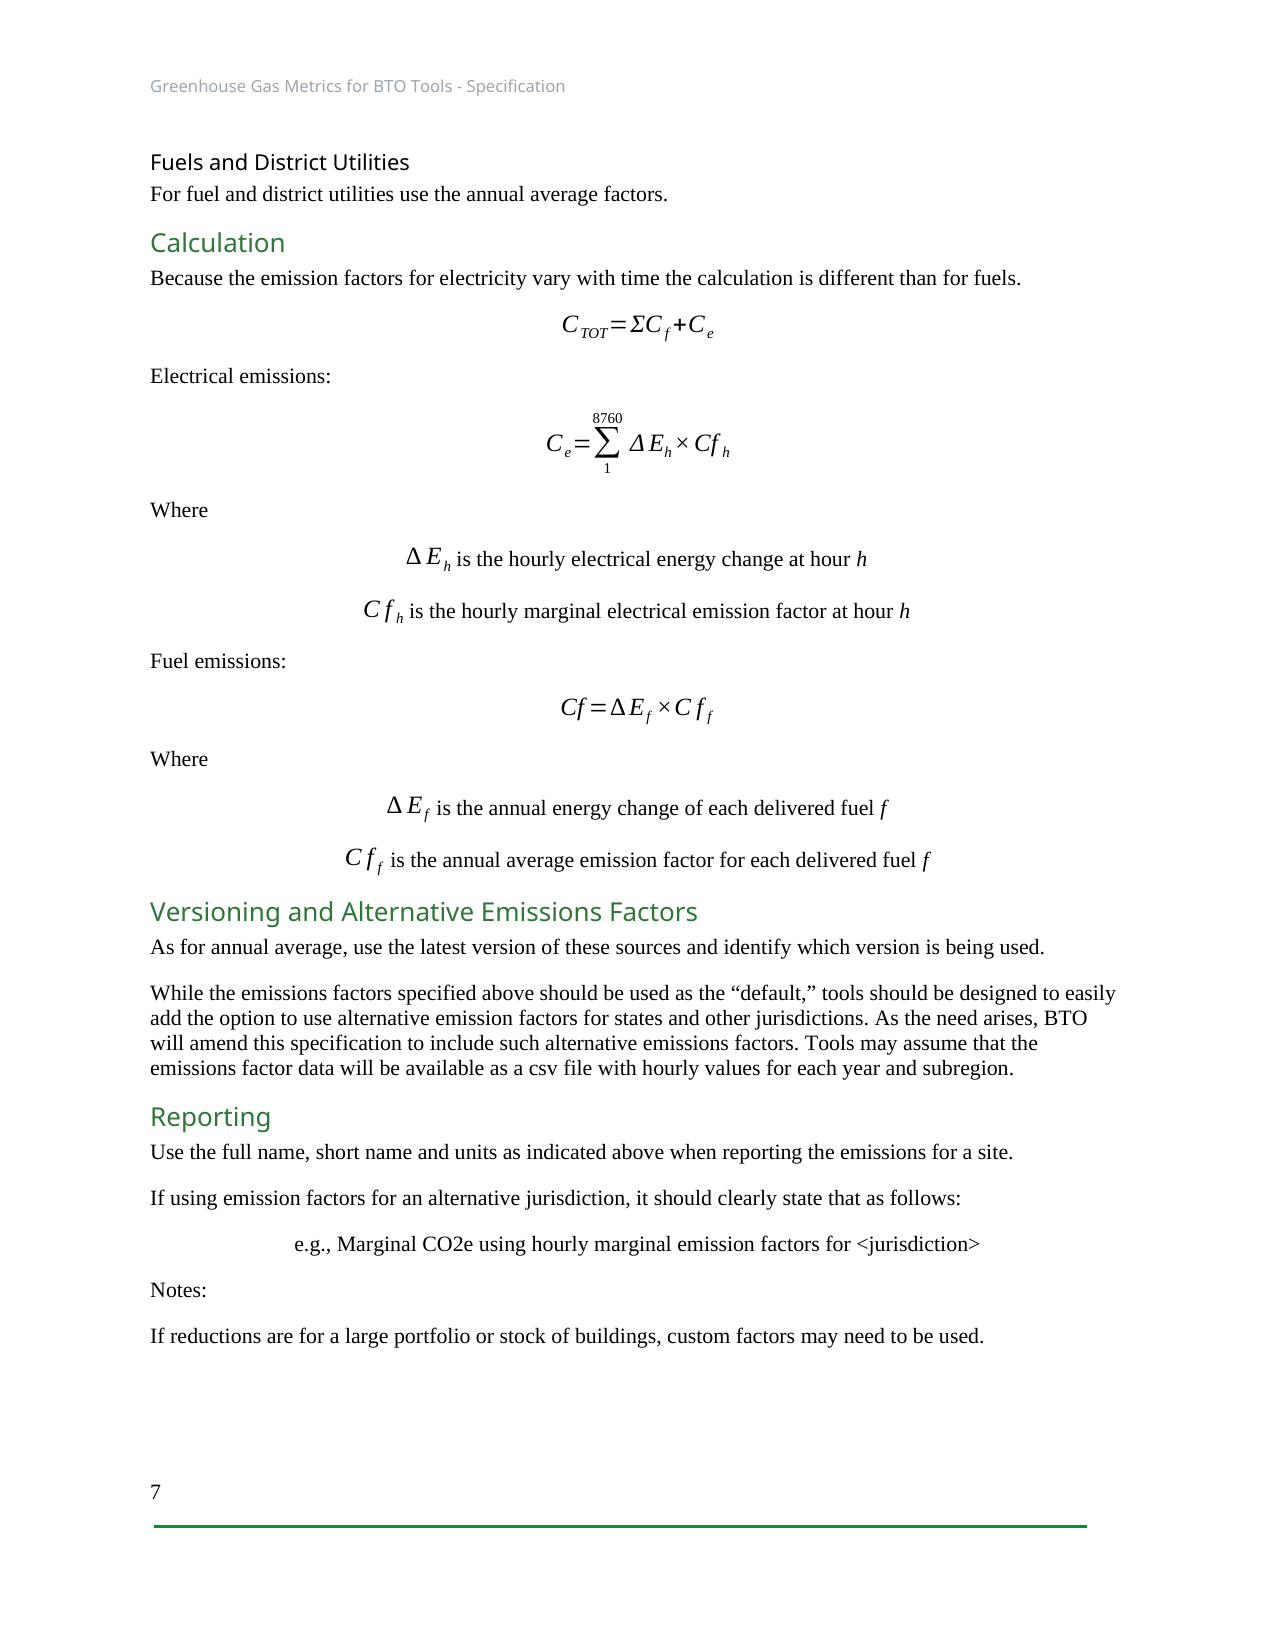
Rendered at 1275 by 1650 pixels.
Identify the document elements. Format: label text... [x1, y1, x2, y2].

text is the hourly marginal electrical emission factor at hour h [150, 595, 1125, 627]
subtitle Fuels and District Utilities [150, 150, 1125, 175]
text Because the emission factors for electricity vary with time the calculation is different than for fuels. [150, 265, 1125, 290]
text Electrical emissions: [150, 363, 1125, 388]
subtitle Reporting [150, 1101, 1125, 1133]
text Use the full name, short name and units as indicated above when reporting the emissions for a site. [150, 1139, 1125, 1164]
text is the hourly electrical energy change at hour h [150, 543, 1125, 574]
text Where [150, 746, 1125, 771]
text is the annual energy change of each delivered fuel f [150, 792, 1125, 823]
text is the annual average emission factor for each delivered fuel f [150, 844, 1125, 875]
text If using emission factors for an alternative jurisdiction, it should clearly state that as follows: [150, 1185, 1125, 1210]
text Where [150, 497, 1125, 522]
text Fuel emissions: [150, 648, 1125, 673]
subtitle Calculation [150, 227, 1125, 258]
subtitle Versioning and Alternative Emissions Factors [150, 896, 1125, 927]
text Notes: [150, 1277, 1125, 1302]
text If reductions are for a large portfolio or stock of buildings, custom factors may need to be used. [150, 1323, 1125, 1348]
text As for annual average, use the latest version of these sources and identify which version is being used. [150, 934, 1125, 959]
text e.g., Marginal CO2e using hourly marginal emission factors for <jurisdiction> [150, 1231, 1125, 1256]
text For fuel and district utilities use the annual average factors. [150, 181, 1125, 206]
text While the emissions factors specified above should be used as the “default,” tools should be designed to easily add the option to use alternative emission factors for states and other jurisdictions. As the need arises, BTO will amend this specification to include such alternative emissions factors. Tools may assume that the emissions factor data will be available as a csv file with hourly values for each year and subregion. [150, 980, 1125, 1081]
